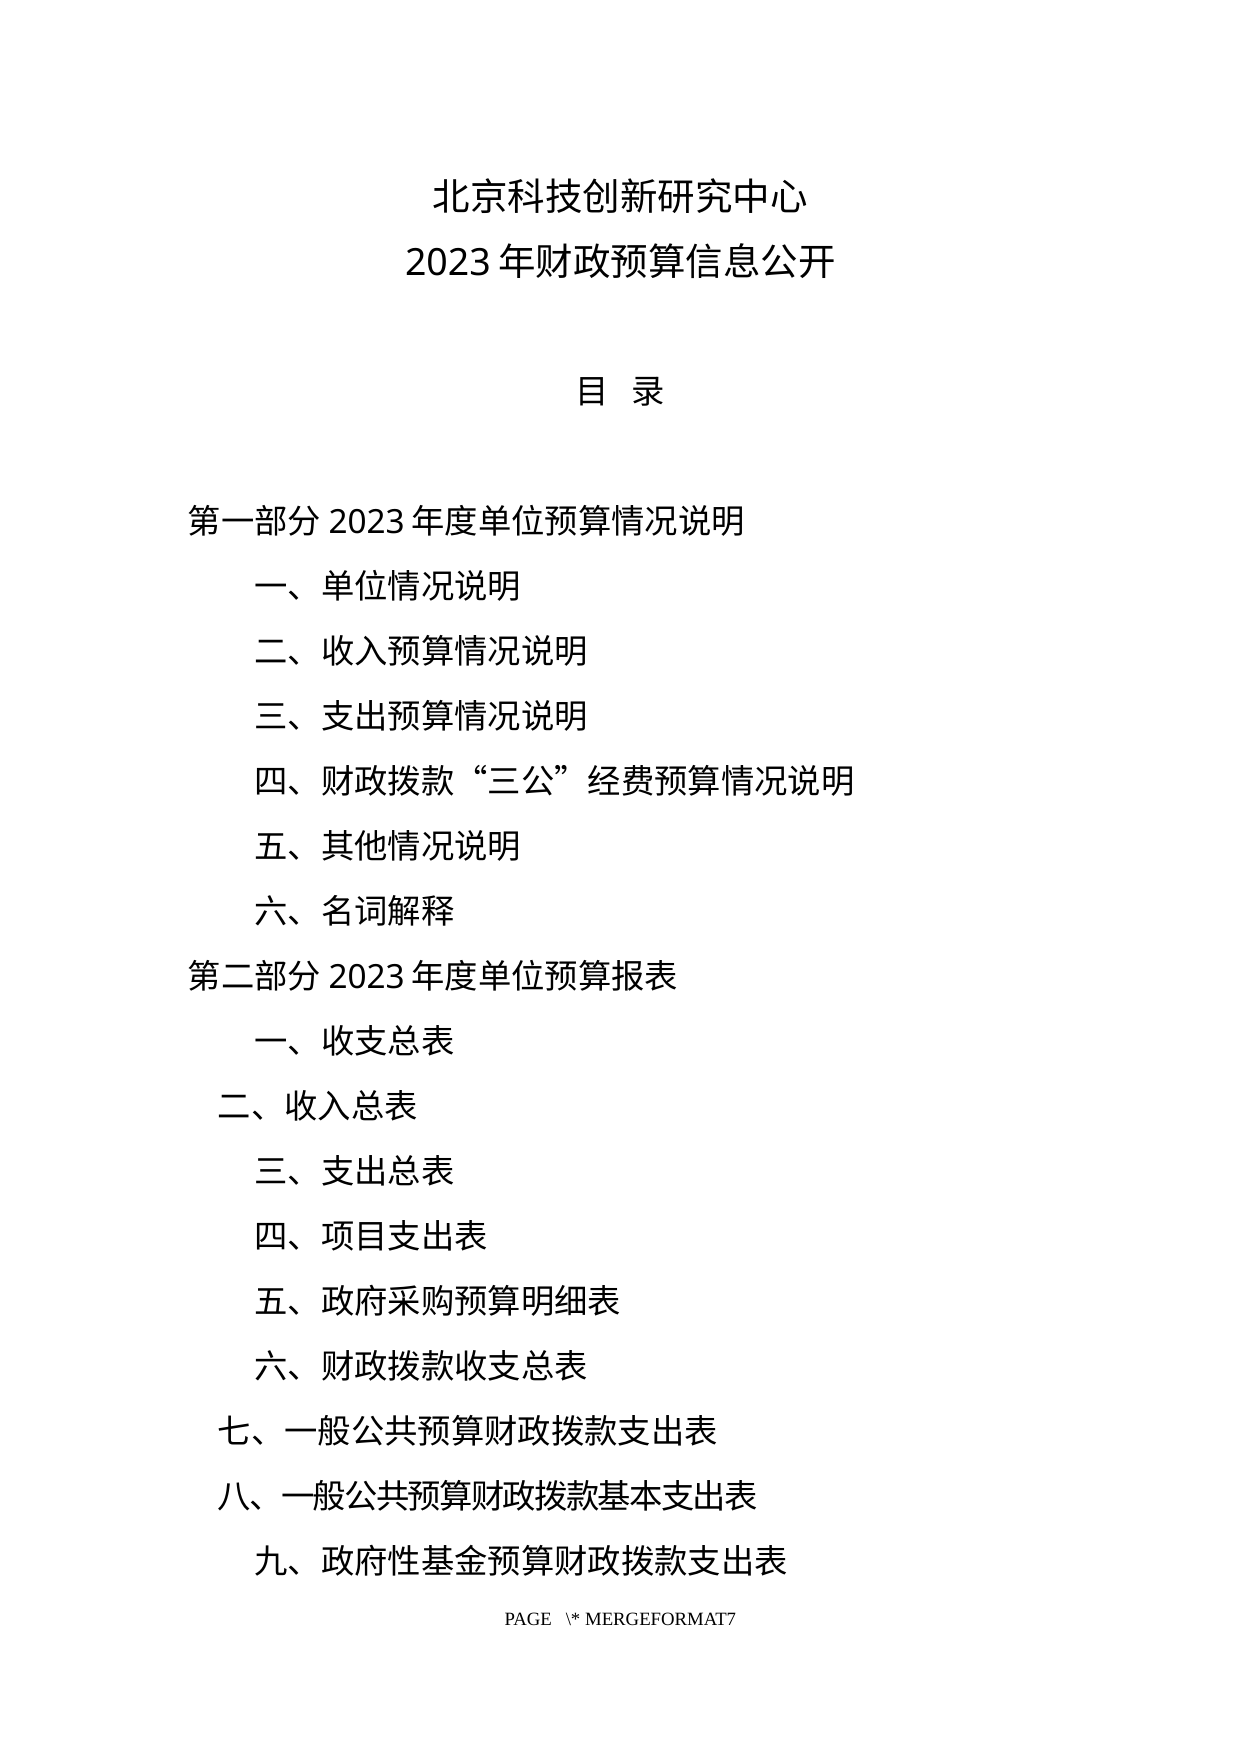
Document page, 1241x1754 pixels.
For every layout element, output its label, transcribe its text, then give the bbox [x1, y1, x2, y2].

text 二、收入总表 [187, 1072, 1053, 1137]
text 2023年财政预算信息公开 [187, 227, 1053, 292]
text 四、财政拨款“三公”经费预算情况说明 [187, 747, 1053, 812]
text 二、收入预算情况说明 [187, 617, 1053, 682]
text 一、单位情况说明 [187, 552, 1053, 617]
text 第一部分 2023年度单位预算情况说明 [187, 487, 1053, 552]
text 五、政府采购预算明细表 [187, 1267, 1053, 1332]
text 九、政府性基金预算财政拨款支出表 [187, 1527, 1053, 1592]
text 三、支出总表 [187, 1137, 1053, 1202]
text 四、项目支出表 [187, 1202, 1053, 1267]
text 目 录 [187, 357, 1053, 422]
text 北京科技创新研究中心 [187, 162, 1053, 227]
text 第二部分 2023年度单位预算报表 [187, 942, 1053, 1007]
text 七、一般公共预算财政拨款支出表 [187, 1397, 1053, 1462]
text 六、财政拨款收支总表 [187, 1332, 1053, 1397]
text 三、支出预算情况说明 [187, 682, 1053, 747]
text 五、其他情况说明 [187, 812, 1053, 877]
text 八、一般公共预算财政拨款基本支出表 [187, 1462, 1053, 1527]
text 一、收支总表 [187, 1007, 1053, 1072]
text 六、名词解释 [187, 877, 1053, 942]
